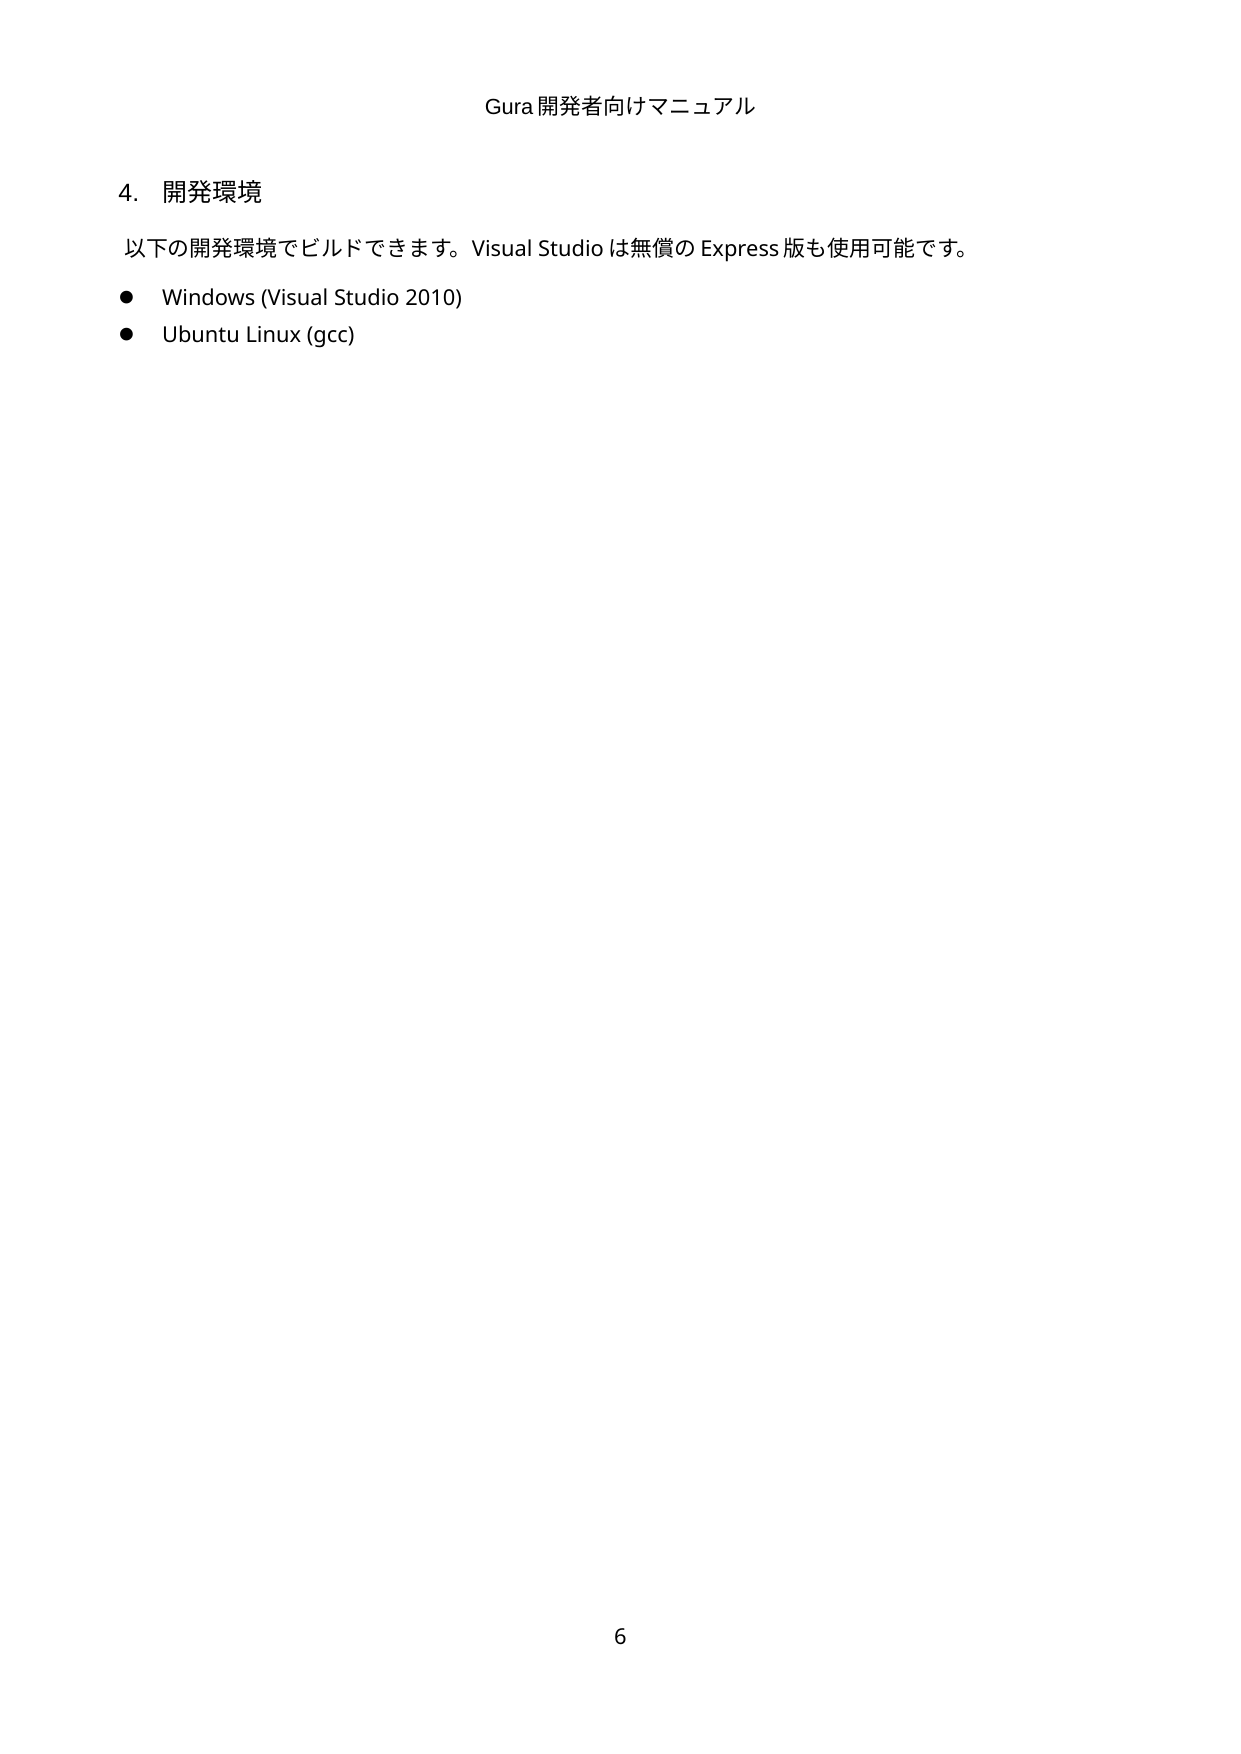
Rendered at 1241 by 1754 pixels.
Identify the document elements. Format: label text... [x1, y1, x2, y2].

text 以下の開発環境でビルドできます。Visual Studioは無償のExpress版も使用可能です。 [118, 228, 1122, 266]
text 開発環境 [118, 172, 1122, 209]
list Windows (Visual Studio 2010) [118, 278, 1122, 316]
list Ubuntu Linux (gcc) [118, 316, 1122, 353]
